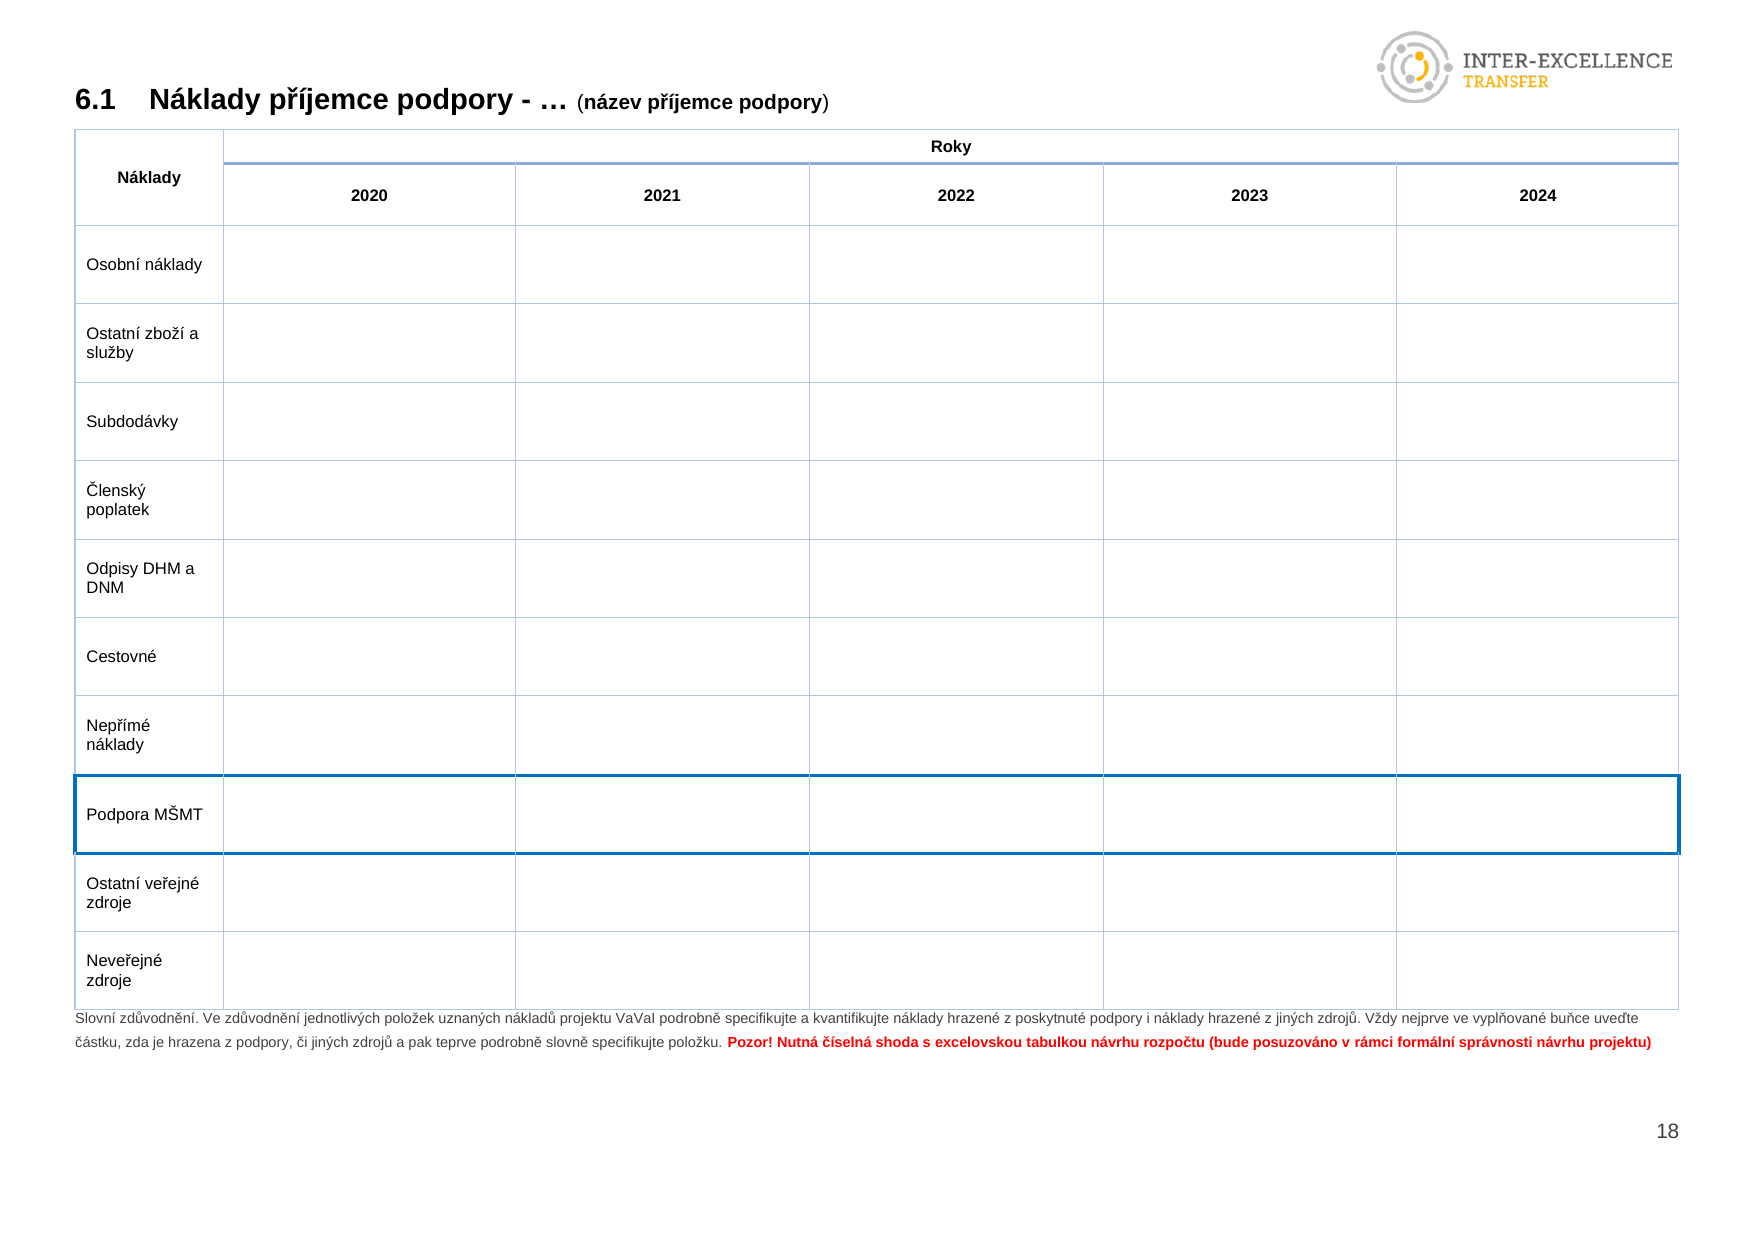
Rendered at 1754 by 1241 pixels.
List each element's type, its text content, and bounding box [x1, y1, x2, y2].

table_cell [810, 540, 1103, 617]
list Náklady příjemce podpory - … (název příjemce podpory) [75, 82, 1679, 115]
table_cell [1397, 696, 1678, 774]
table_cell [1397, 540, 1678, 617]
table_cell [1397, 777, 1677, 852]
picture [1376, 31, 1672, 82]
table_cell [810, 383, 1103, 460]
table_cell [810, 932, 1103, 1009]
table_cell Odpisy DHM a DNM [76, 540, 223, 617]
table_cell [224, 226, 515, 303]
table_cell [516, 540, 809, 617]
table_cell [224, 540, 515, 617]
table_cell Ostatní veřejné zdroje [76, 855, 223, 931]
table_cell [1104, 540, 1396, 617]
table_cell Subdodávky [76, 383, 223, 460]
table_cell Nepřímé náklady [76, 696, 223, 774]
table_cell [1104, 696, 1396, 774]
table_cell [1397, 932, 1678, 1009]
table_cell [810, 777, 1103, 852]
table_cell [516, 777, 809, 852]
table_cell [224, 383, 515, 460]
table_header Náklady [76, 130, 223, 225]
table_cell Podpora MŠMT [77, 777, 223, 852]
table_cell [516, 696, 809, 774]
table_cell [224, 932, 515, 1009]
table_cell [516, 855, 809, 931]
table_cell Neveřejné zdroje [76, 932, 223, 1009]
table_cell [224, 777, 515, 852]
table_cell [810, 618, 1103, 695]
table_cell [1104, 383, 1396, 460]
table_cell [224, 618, 515, 695]
table_cell Osobní náklady [76, 226, 223, 303]
table_cell [516, 304, 809, 382]
table_cell Ostatní zboží a služby [76, 304, 223, 382]
table_cell [516, 461, 809, 538]
table_cell Členský poplatek [76, 461, 223, 538]
table_cell [1104, 226, 1396, 303]
table_cell [1397, 461, 1678, 538]
table_cell [1397, 618, 1678, 695]
table_cell 2024 [1397, 165, 1678, 225]
table_cell [1397, 383, 1678, 460]
table_cell [224, 855, 515, 931]
table_cell [224, 696, 515, 774]
table_cell [1104, 777, 1396, 852]
table_cell [1104, 618, 1396, 695]
table_cell [1397, 226, 1678, 303]
table_cell [810, 226, 1103, 303]
table_cell [810, 461, 1103, 538]
table_cell [810, 696, 1103, 774]
table_cell [516, 383, 809, 460]
table_cell [516, 618, 809, 695]
table_cell [1104, 855, 1396, 931]
table_cell 2020 [224, 165, 515, 225]
table_cell [224, 304, 515, 382]
table_cell [516, 226, 809, 303]
table_cell [810, 855, 1103, 931]
table_cell [516, 932, 809, 1009]
table_cell [1104, 932, 1396, 1009]
table_header Roky [224, 130, 1678, 162]
table_cell 2023 [1104, 165, 1396, 225]
table_cell Cestovné [76, 618, 223, 695]
table_cell [224, 461, 515, 538]
table_cell 2021 [516, 165, 809, 225]
table_cell [1397, 304, 1678, 382]
table_cell [1104, 304, 1396, 382]
table_cell [1104, 461, 1396, 538]
table_cell 2022 [810, 165, 1103, 225]
table_cell [810, 304, 1103, 382]
table_cell [1397, 855, 1678, 931]
